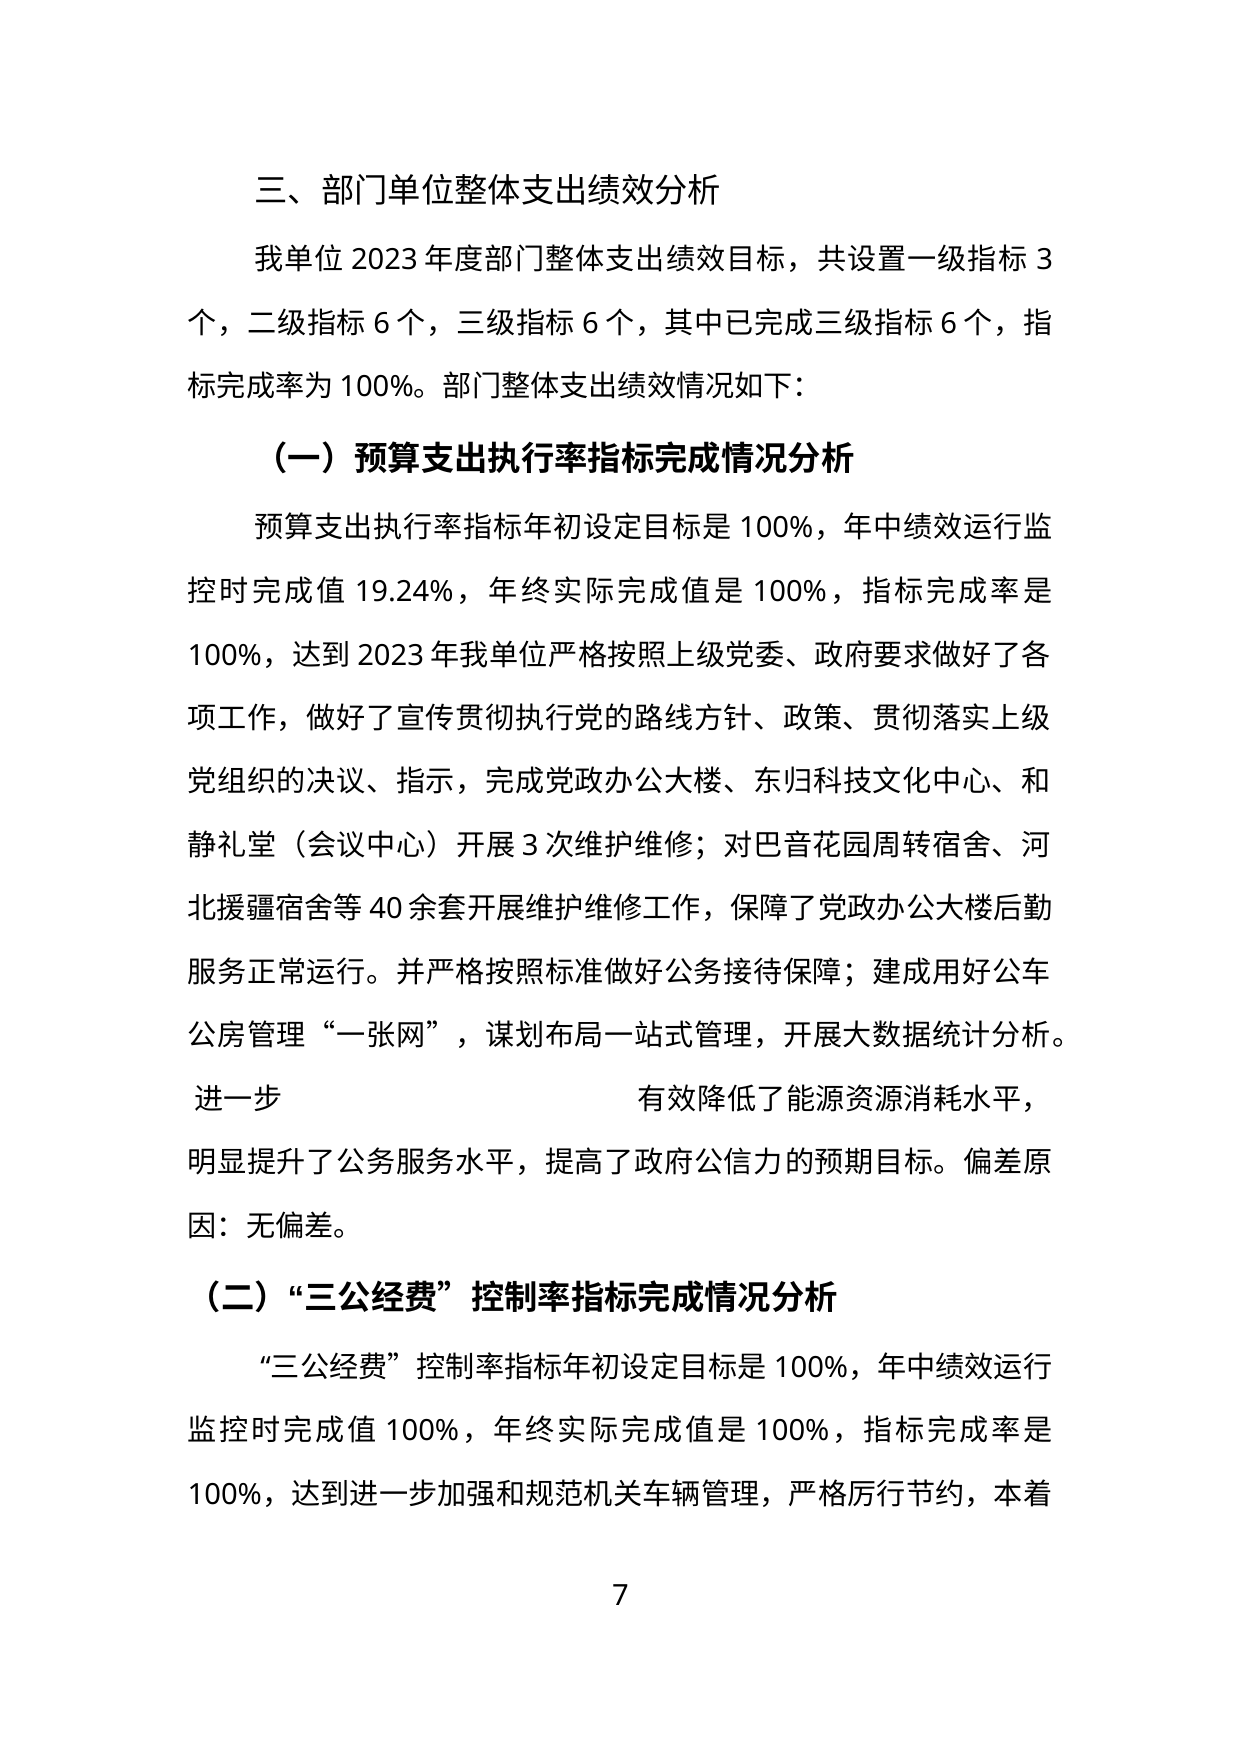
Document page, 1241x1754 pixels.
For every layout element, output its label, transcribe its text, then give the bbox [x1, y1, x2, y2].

text 预算支出执行率指标年初设定目标是100%，年中绩效运行监控时完成值19.24%，年终实际完成值是100%，指标完成率是100%，达到2023年我单位严格按照上级党委、政府要求做好了各项工作，做好了宣传贯彻执行党的路线方针、政策、贯彻落实上级党组织的决议、指示，完成党政办公大楼、东归科技文化中心、和静礼堂（会议中心）开展3次维护维修；对巴音花园周转宿舍、河北援疆宿舍等40余套开展维护维修工作，保障了党政办公大楼后勤服务正常运行。并严格按照标准做好公务接待保障；建成用好公车公房管理“一张网”，谋划布局一站式管理，开展大数据统计分析。 进一步 有效降低了能源资源消耗水平，明显提升了公务服务水平，提高了政府公信力的预期目标。偏差原因：无偏差。 [187, 504, 1053, 1244]
text 我单位2023年度部门整体支出绩效目标，共设置一级指标3个，二级指标6个，三级指标6个，其中已完成三级指标6个，指标完成率为100%。部门整体支出绩效情况如下： [187, 236, 1053, 405]
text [187, 1343, 1053, 1513]
subtitle 三、部门单位整体支出绩效分析 [187, 163, 1053, 212]
subtitle “三公经费”控制率指标完成情况分析 [187, 1271, 1053, 1319]
subtitle （一）预算支出执行率指标完成情况分析 [187, 432, 1053, 480]
